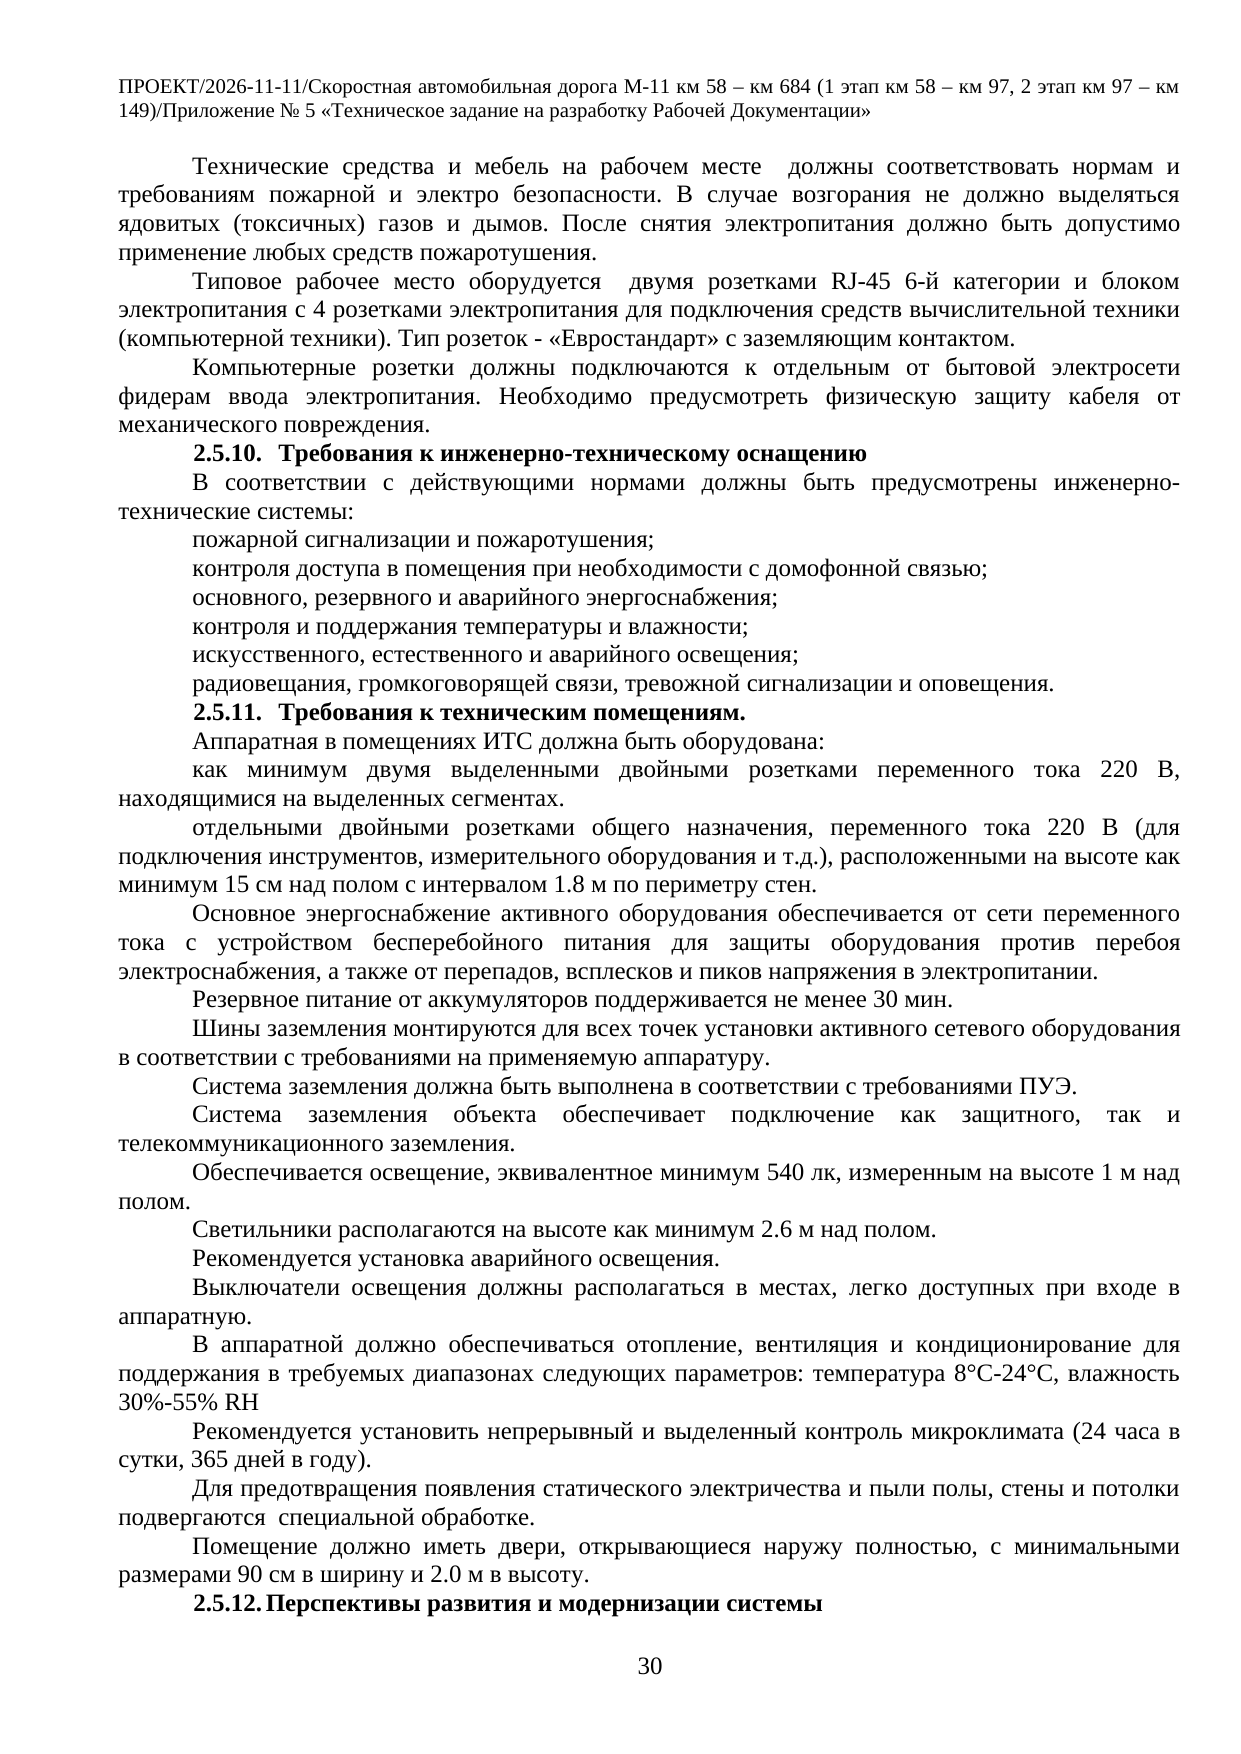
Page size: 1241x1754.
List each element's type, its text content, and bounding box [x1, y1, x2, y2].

text контроля доступа в помещения при необходимости с домофонной связью; [118, 553, 1181, 582]
text искусственного, естественного и аварийного освещения; [118, 639, 1181, 668]
text Обеспечивается освещение, эквивалентное минимум 540 лк, измеренным на высоте над полом. [118, 1157, 1181, 1214]
text Технические средства и мебель на рабочем месте должны соответствовать нормам и требованиям пожарной и электро безопасности. В случае возгорания не должно выделяться ядовитых (токсичных) газов и дымов. После снятия электропитания должно быть допустимо применение любых средств пожаротушения. [118, 151, 1181, 266]
text отдельными двойными розетками общего назначения, переменного тока 220 В (для подключения инструментов, измерительного оборудования и т.д.), расположенными на высоте как минимум над полом с интервалом по периметру стен. [118, 812, 1181, 898]
text Система заземления объекта обеспечивает подключение как защитного, так и телекоммуникационного заземления. [118, 1099, 1181, 1157]
text В аппаратной должно обеспечиваться отопление, вентиляция и кондиционирование для поддержания в требуемых диапазонах следующих параметров: температура 8°С-24°С, влажность 30%-55% RH [118, 1329, 1181, 1416]
list Требования к инженерно-техническому оснащению [193, 438, 1181, 467]
text Компьютерные розетки должны подключаются к отдельным от бытовой электросети фидерам ввода электропитания. Необходимо предусмотреть физическую защиту кабеля от механического повреждения. [118, 352, 1181, 438]
text Основное энергоснабжение активного оборудования обеспечивается от сети переменного тока с устройством бесперебойного питания для защиты оборудования против перебоя электроснабжения, а также от перепадов, всплесков и пиков напряжения в электропитании. [118, 898, 1181, 984]
text Аппаратная в помещениях ИТС должна быть оборудована: [118, 726, 1181, 754]
text основного, резервного и аварийного энергоснабжения; [118, 582, 1181, 611]
text Для предотвращения появления статического электричества и пыли полы, стены и потолки подвергаются специальной обработке. [118, 1473, 1181, 1531]
text Резервное питание от аккумуляторов поддерживается не менее 30 мин. [118, 984, 1181, 1013]
text Типовое рабочее место оборудуется двумя розетками RJ-45 6-й категории и блоком электропитания с 4 розетками электропитания для подключения средств вычислительной техники (компьютерной техники). Тип розеток - «Евростандарт» с заземляющим контактом. [118, 266, 1181, 352]
list Требования к техническим помещениям. [193, 697, 1181, 726]
text Выключатели освещения должны располагаться в местах, легко доступных при входе в аппаратную. [118, 1272, 1181, 1329]
text Рекомендуется установить непрерывный и выделенный контроль микроклимата (24 часа в сутки, 365 дней в году). [118, 1416, 1181, 1473]
list Перспективы развития и модернизации системы [193, 1588, 1181, 1617]
text В соответствии с действующими нормами должны быть предусмотрены инженерно-технические системы: [118, 467, 1181, 524]
text контроля и поддержания температуры и влажности; [118, 611, 1181, 639]
text Шины заземления монтируются для всех точек установки активного сетевого оборудования в соответствии с требованиями на применяемую аппаратуру. [118, 1013, 1181, 1071]
text радиовещания, громкоговорящей связи, тревожной сигнализации и оповещения. [118, 668, 1181, 697]
text Светильники располагаются на высоте как минимум над полом. [118, 1214, 1181, 1243]
text Помещение должно иметь двери, открывающиеся наружу полностью, с минимальными размерами в ширину и в высоту. [118, 1531, 1181, 1588]
text пожарной сигнализации и пожаротушения; [118, 524, 1181, 553]
text Рекомендуется установка аварийного освещения. [118, 1243, 1181, 1272]
text Система заземления должна быть выполнена в соответствии с требованиями ПУЭ. [118, 1071, 1181, 1099]
text как минимум двумя выделенными двойными розетками переменного тока 220 В, находящимися на выделенных сегментах. [118, 754, 1181, 812]
